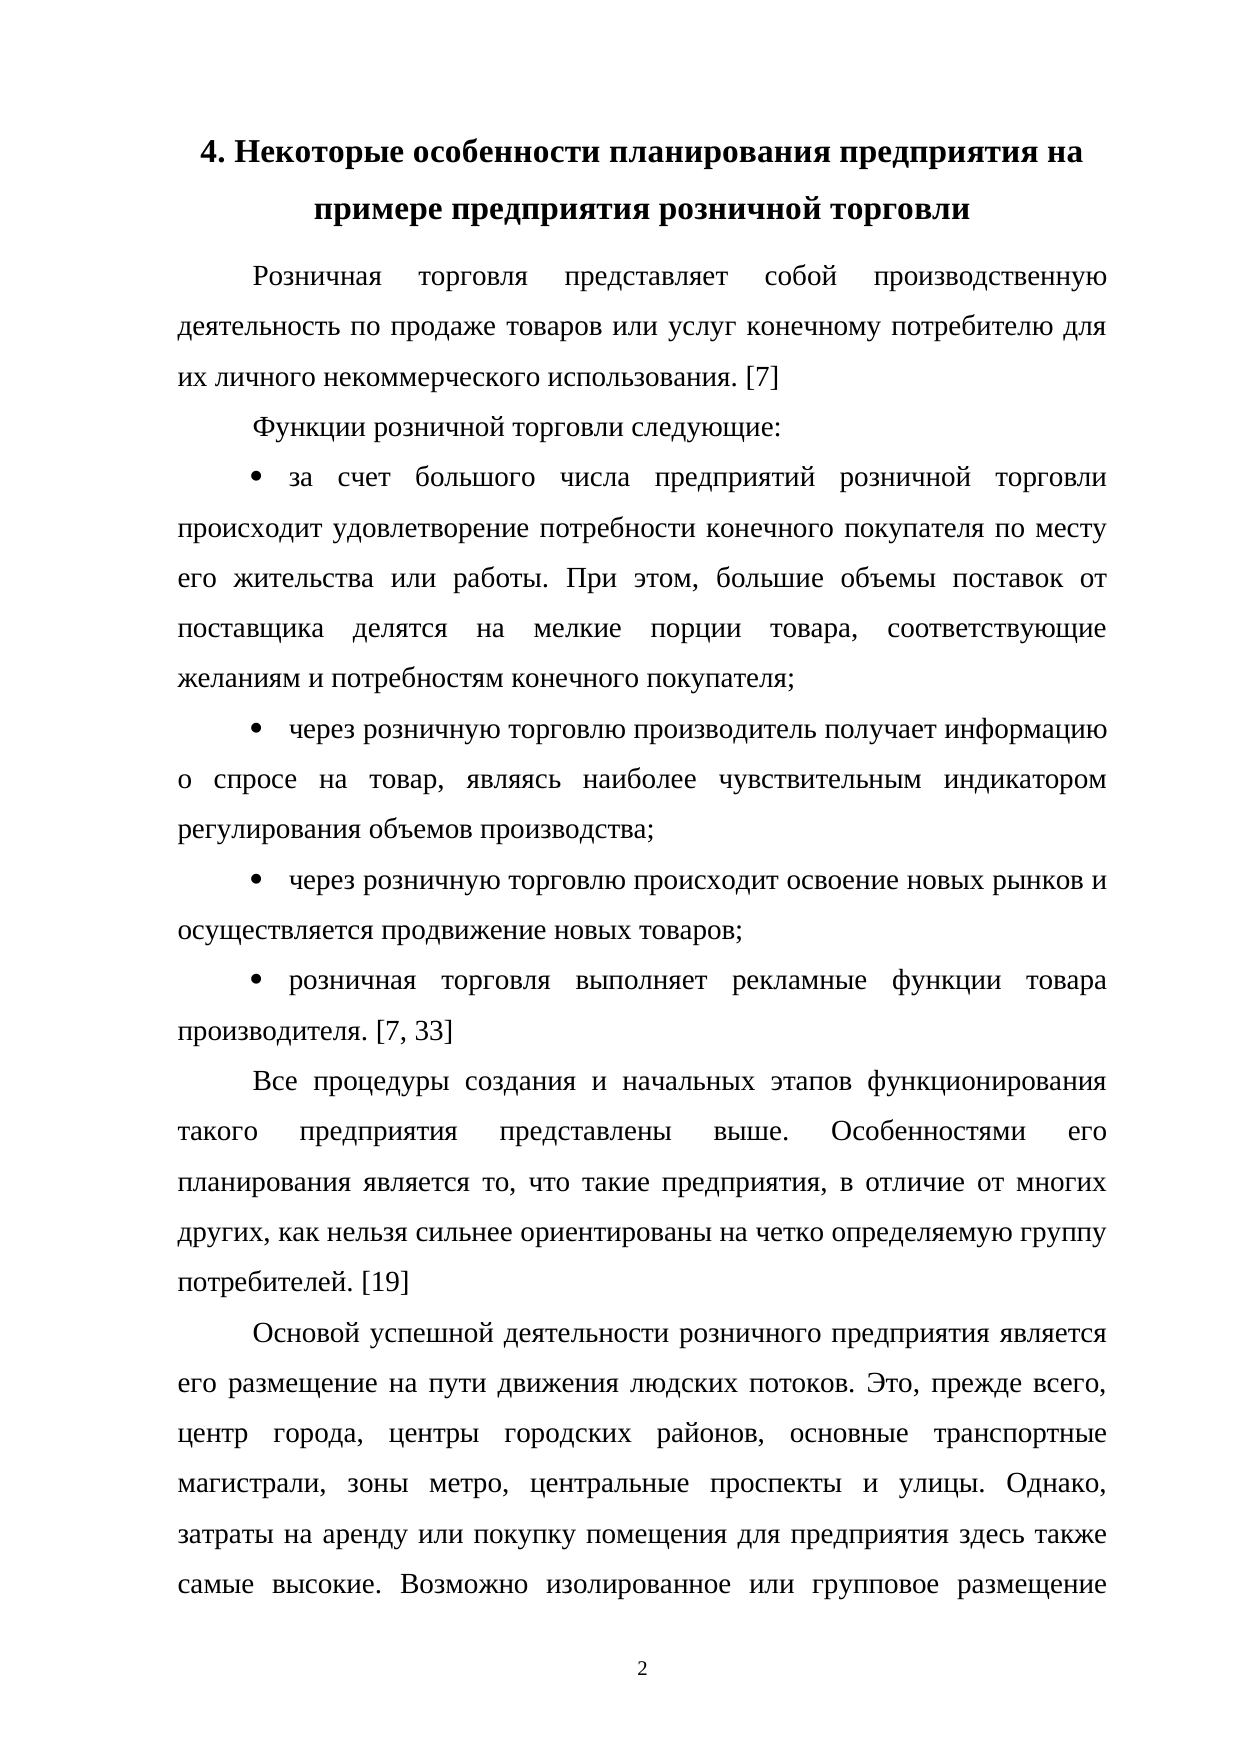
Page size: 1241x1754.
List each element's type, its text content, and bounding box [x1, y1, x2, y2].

text 4. Некоторые особенности планирования предприятия на примере предприятия розничной торговли [177, 131, 1107, 227]
text Все процедуры создания и начальных этапов функционирования такого предприятия представлены выше. Особенностями его планирования является то, что такие предприятия, в отличие от многих других, как нельзя сильнее ориентированы на четко определяемую группу потребителей. [19] [177, 1063, 1107, 1298]
text  через розничную торговлю происходит освоение новых рынков и осуществляется продвижение новых товаров; [177, 862, 1107, 946]
text Функции розничной торговли следующие: [177, 409, 1107, 443]
text  через розничную торговлю производитель получает информацию о спросе на товар, являясь наиболее чувствительным индикатором регулирования объемов производства; [177, 711, 1107, 845]
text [177, 1315, 1107, 1600]
text Розничная торговля представляет собой производственную деятельность по продаже товаров или услуг конечному потребителю для их личного некоммерческого использования. [7] [177, 258, 1107, 392]
text  за счет большого числа предприятий розничной торговли происходит удовлетворение потребности конечного покупателя по месту его жительства или работы. При этом, большие объемы поставок от поставщика делятся на мелкие порции товара, соответствующие желаниям и потребностям конечного покупателя; [177, 459, 1107, 694]
text  розничная торговля выполняет рекламные функции товара производителя. [7, 33] [177, 963, 1107, 1047]
